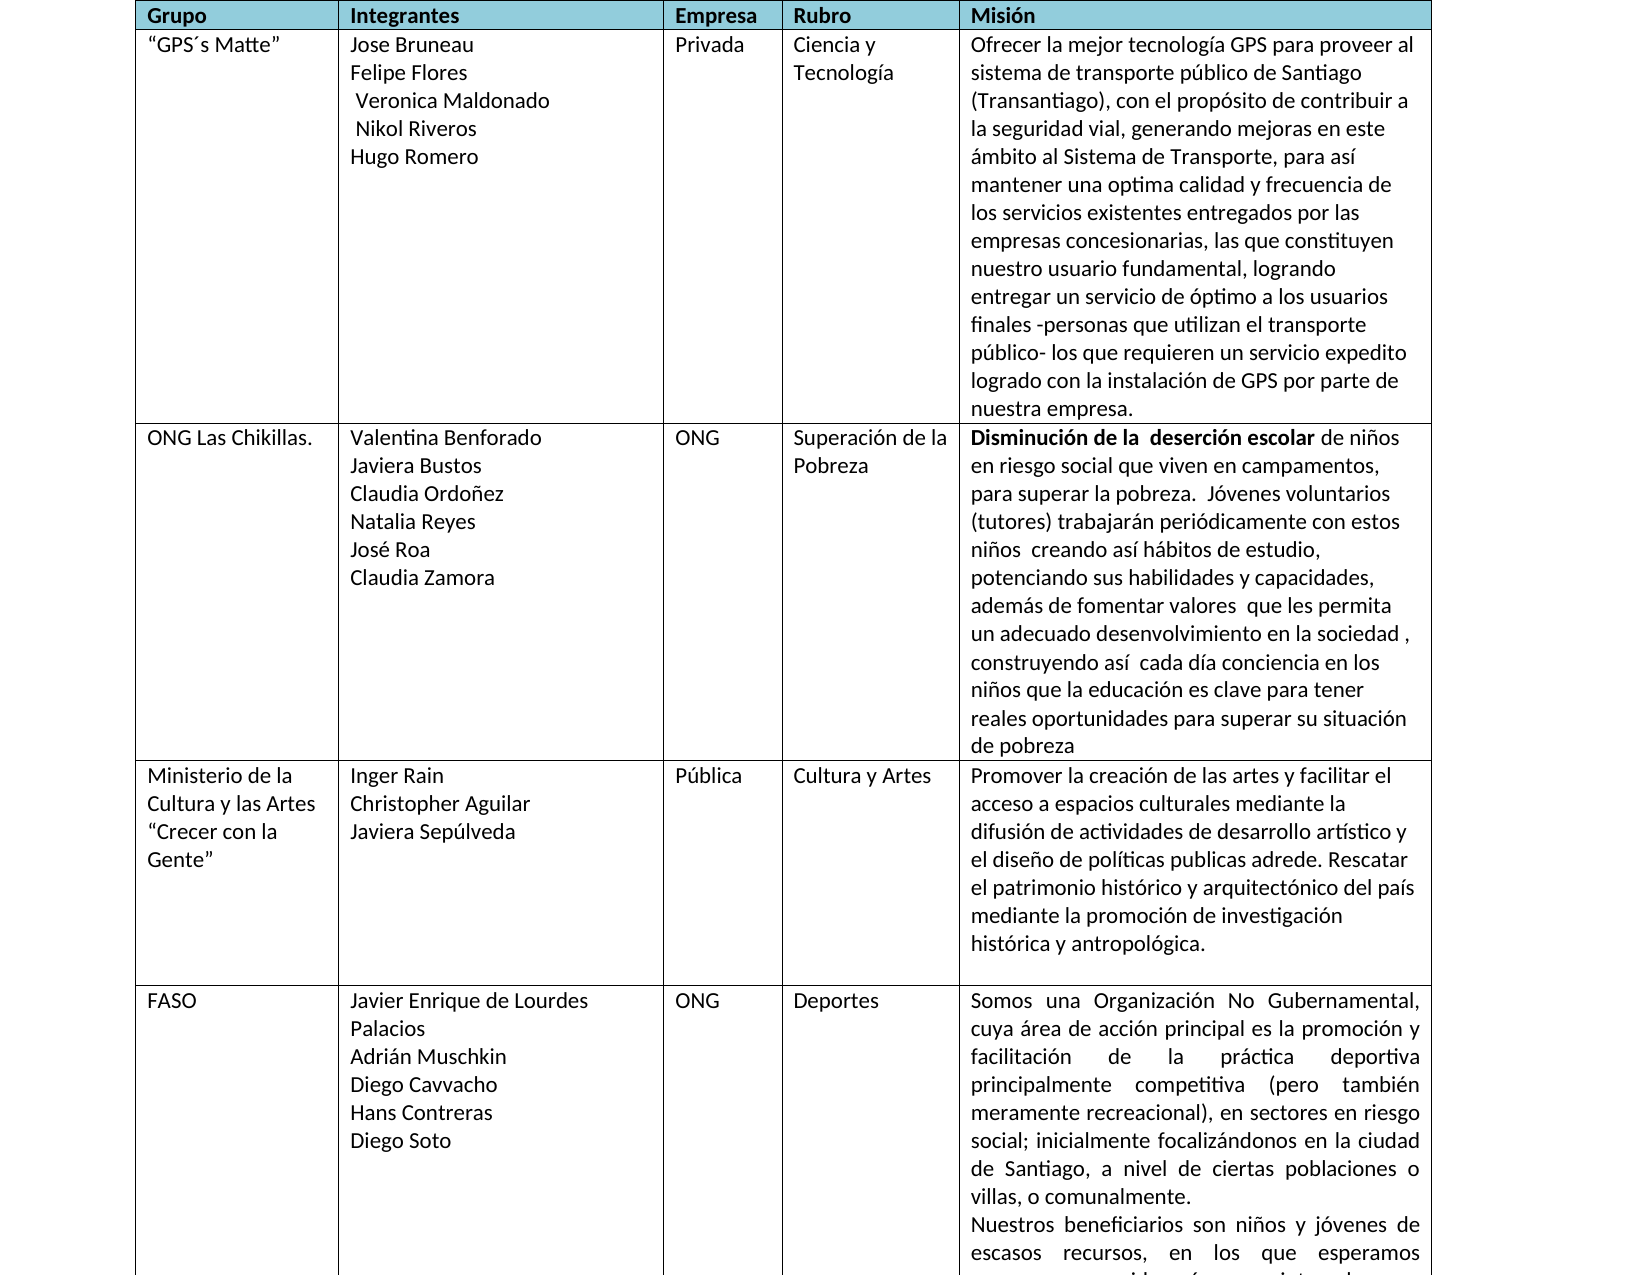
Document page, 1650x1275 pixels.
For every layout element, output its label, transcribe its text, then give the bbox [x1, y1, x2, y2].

table_cell “GPS´s Matte” [136, 30, 338, 422]
table_header Integrantes [339, 1, 663, 29]
table_cell Somos una Organización No Gubernamental, cuya área de acción principal es la promoción y facilitación de la práctica deportiva principalmente competitiva (pero también meramente recreacional), en sectores en riesgo social; inicialmente focalizándonos en la ciudad de Santiago, a nivel de ciertas poblaciones o villas, o comunalmente. Nuestros beneficiarios son niños y jóvenes de escasos recursos, en los que esperamos promover una vida más sana, integral y que centre los esfuerzos de los infantes en el progreso físico, mental y de responsabilidad social. [960, 986, 1431, 1275]
table_cell Ciencia y Tecnología [783, 30, 959, 422]
table_header Grupo [136, 1, 338, 29]
table_cell ONG [664, 986, 782, 1275]
table_cell Privada [664, 30, 782, 422]
table_cell Ministerio de y las Artes “Crecer con la Gente” [136, 761, 338, 985]
table_cell Pública [664, 761, 782, 985]
table_cell ONG [664, 424, 782, 760]
table_header Empresa [664, 1, 782, 29]
table_cell Jose Bruneau Felipe Flores Veronica Maldonado Nikol Riveros Hugo Romero [339, 30, 663, 422]
table_header Rubro [783, 1, 959, 29]
table_cell Ofrecer la mejor tecnología GPS para proveer al sistema de transporte público de Santiago (Transantiago), con el propósito de contribuir a la seguridad vial, generando mejoras en este ámbito al Sistema de Transporte, para así mantener una optima calidad y frecuencia de los servicios existentes entregados por las empresas concesionarias, las que constituyen nuestro usuario fundamental, logrando entregar un servicio de óptimo a los usuarios finales -personas que utilizan el transporte público- los que requieren un servicio expedito logrado con la instalación de GPS por parte de nuestra empresa. [960, 30, 1431, 422]
table_header Misión [960, 1, 1431, 29]
table_cell FASO [136, 986, 338, 1275]
table_cell Inger Rain Christopher Aguilar Javiera Sepúlveda [339, 761, 663, 985]
table_cell Javier Enrique de Lourdes Palacios Adrián Muschkin Diego Cavvacho Hans Contreras Diego Soto [339, 986, 663, 1275]
table_cell Cultura y Artes [783, 761, 959, 985]
table_cell ONG Las Chikillas. [136, 424, 338, 760]
table_cell Disminución de la deserción escolar de niños en riesgo social que viven en campamentos, para superar la pobreza. Jóvenes voluntarios (tutores) trabajarán periódicamente con estos niños creando así hábitos de estudio, potenciando sus habilidades y capacidades, además de fomentar valores que les permita un adecuado desenvolvimiento en la sociedad , construyendo así cada día conciencia en los niños que la educación es clave para tener reales oportunidades para superar su situación de pobreza [960, 424, 1431, 760]
table_cell Deportes [783, 986, 959, 1275]
table_cell Promover la creación de las artes y facilitar el acceso a espacios culturales mediante la difusión de actividades de desarrollo artístico y el diseño de políticas publicas adrede. Rescatar el patrimonio histórico y arquitectónico del país mediante la promoción de investigación histórica y antropológica. [960, 761, 1431, 985]
table_cell Superación de la Pobreza [783, 424, 959, 760]
table_cell Valentina Benforado Javiera Bustos Claudia Ordoñez Natalia Reyes José Roa Claudia Zamora [339, 424, 663, 760]
